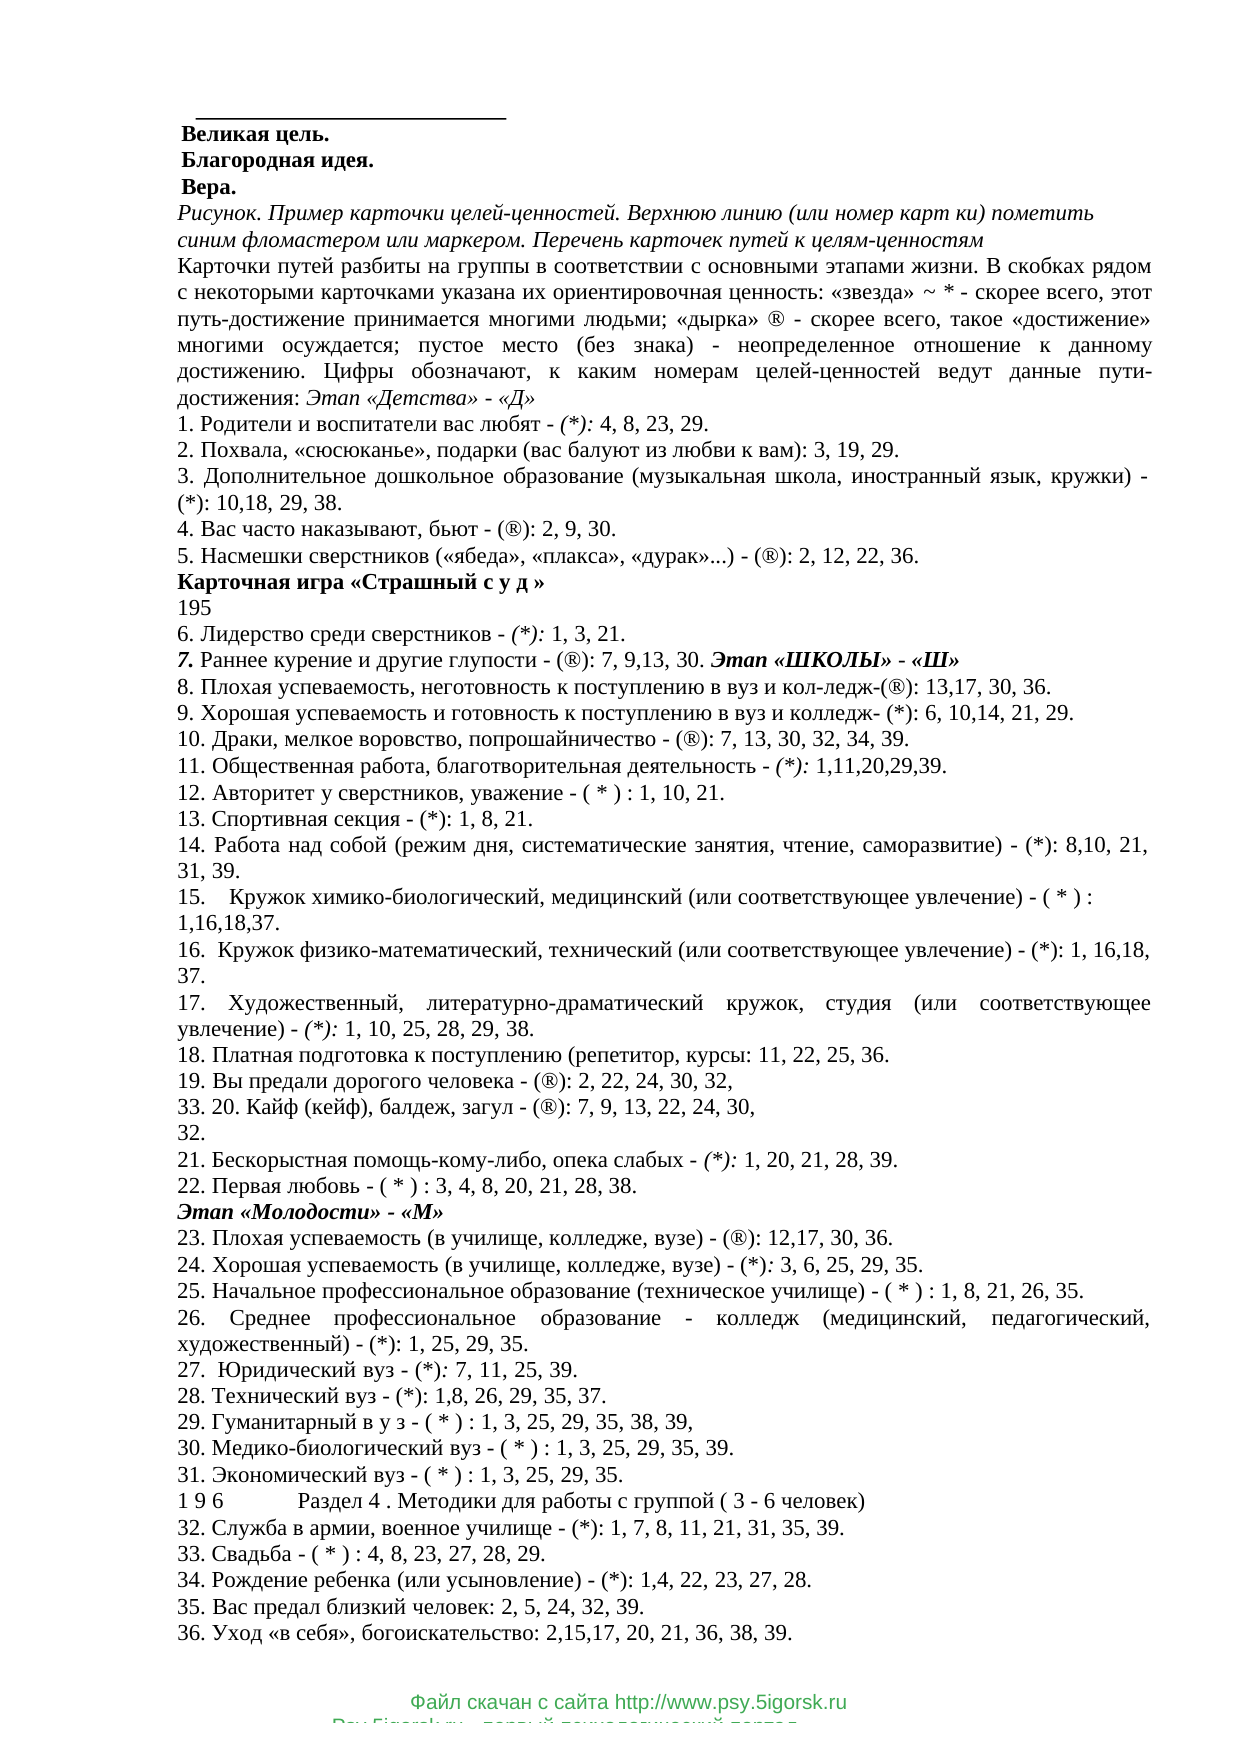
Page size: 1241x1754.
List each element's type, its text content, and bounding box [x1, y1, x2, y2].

list Рождение ребенка (или усыновление) - (*): 1,4, 22, 23, 27, 28. [177, 1567, 1240, 1593]
list Дополнительное дошкольное образование (музыкальная школа, иностранный язык, кружки) - (*): 10,18, 29, 38. [177, 462, 1152, 515]
list Платная подготовка к поступлению (репетитор, курсы: 11, 22, 25, 36. [177, 1041, 1240, 1068]
text Карточки путей разбиты на группы в соответствии с основными этапами жизни. В скобках рядом с некоторыми карточками указана их ориентировочная ценность: «звезда» ~ * - скорее всего, этот путь-достижение принимается многими людьми; «дырка» ® - скорее всего, такое «достижение» многими осуждается; пустое место (без знака) - неопределенное отношение к данному достижению. Цифры обозначают, к каким номерам целей-ценностей ведут данные пути- достижения: Этап «Детства» - «Д» [177, 252, 1152, 410]
subtitle Великая цель. Благородная идея. Вера. [181, 120, 377, 199]
list Работа над собой (режим дня, систематические занятия, чтение, саморазвитие) - (*): 8,10, 21, 31, 39. [177, 831, 1152, 884]
list Насмешки сверстников («ябеда», «плакса», «дурак»...) - (®): 2, 12, 22, 36. [177, 542, 1240, 568]
list Раннее курение и другие глупости - (®): 7, 9,13, 30. Этап «ШКОЛЫ» - «Ш» [177, 647, 1240, 673]
list Вас часто наказывают, бьют - (®): 2, 9, 30. [177, 515, 1240, 542]
list Лидерство среди сверстников - (*): 1, 3, 21. [177, 621, 1240, 647]
list Кружок физико-математический, технический (или соответствующее увлечение) - (*): 1, 16,18, 37. [177, 936, 1152, 989]
list Плохая успеваемость, неготовность к поступлению в вуз и кол-ледж-(®): 13,17, 30, 36. [177, 673, 1240, 699]
list Спортивная секция - (*): 1, 8, 21. [177, 805, 1240, 831]
list Похвала, «сюсюканье», подарки (вас балуют из любви к вам): 3, 19, 29. [177, 436, 1240, 462]
text 195 [177, 594, 1240, 621]
text 30. Медико-биологический вуз - ( * ) : 1, 3, 25, 29, 35, 39. [177, 1435, 1240, 1461]
list Драки, мелкое воровство, попрошайничество - (®): 7, 13, 30, 32, 34, 39. [177, 726, 1240, 752]
text Рисунок. Пример карточки целей-ценностей. Верхнюю линию (или номер карт ки) пометить синим фломастером или маркером. Перечень карточек путей к целям-ценностям [177, 199, 1152, 252]
text 1 9 6 Раздел 4 . Методики для работы с группой ( 3 - 6 человек) [177, 1487, 1240, 1514]
list Хорошая успеваемость (в училище, колледже, вузе) - (*): 3, 6, 25, 29, 35. [177, 1251, 1240, 1277]
list Авторитет у сверстников, уважение - ( * ) : 1, 10, 21. [177, 778, 1240, 805]
list Хорошая успеваемость и готовность к поступлению в вуз и колледж- (*): 6, 10,14, 21, 29. [177, 700, 1240, 726]
list Кружок химико-биологический, медицинский (или соответствующее увлечение) - ( * ) : 1,16,18,37. [177, 884, 1152, 936]
subtitle Карточная игра «Страшный с у д » [177, 568, 1240, 594]
text 29. Гуманитарный в у з - ( * ) : 1, 3, 25, 29, 35, 38, 39, [177, 1408, 1240, 1435]
list Вас предал близкий человек: 2, 5, 24, 32, 39. [177, 1593, 1240, 1619]
list Среднее профессиональное образование - колледж (медицинский, педагогический, художественный) - (*): 1, 25, 29, 35. [177, 1304, 1152, 1356]
list Общественная работа, благотворительная деятельность - (*): 1,11,20,29,39. [177, 752, 1240, 778]
list Художественный, литературно-драматический кружок, студия (или соответствующее увлечение) - (*): 1, 10, 25, 28, 29, 38. [177, 989, 1153, 1041]
list Плохая успеваемость (в училище, колледже, вузе) - (®): 12,17, 30, 36. [177, 1225, 1240, 1251]
text 32. Служба в армии, военное училище - (*): 1, 7, 8, 11, 21, 31, 35, 39. 33. Свадьба - ( * ) : 4, 8, 23, 27, 28, 29. [177, 1514, 848, 1567]
subtitle Этап «Молодости» - «М» [177, 1199, 1240, 1225]
list Родители и воспитатели вас любят - (*): 4, 8, 23, 29. [177, 410, 1240, 436]
text 21. Бескорыстная помощь-кому-либо, опека слабых - (*): 1, 20, 21, 28, 39. 22. Первая любовь - ( * ) : 3, 4, 8, 20, 21, 28, 38. [177, 1146, 901, 1198]
text 36. Уход «в себя», богоискательство: 2,15,17, 20, 21, 36, 38, 39. [177, 1619, 1240, 1646]
text 31. Экономический вуз - ( * ) : 1, 3, 25, 29, 35. [177, 1461, 1240, 1487]
list Вы предали дорогого человека - (®): 2, 22, 24, 30, 32, 33. 20. Кайф (кейф), балдеж, загул - (®): 7, 9, 13, 22, 24, 30, 32. [177, 1068, 767, 1146]
text 27. Юридический вуз - (*): 7, 11, 25, 39. 28. Технический вуз - (*): 1,8, 26, 29, 35, 37. [177, 1357, 607, 1408]
list Начальное профессиональное образование (техническое училище) - ( * ) : 1, 8, 21, 26, 35. [177, 1278, 1240, 1304]
